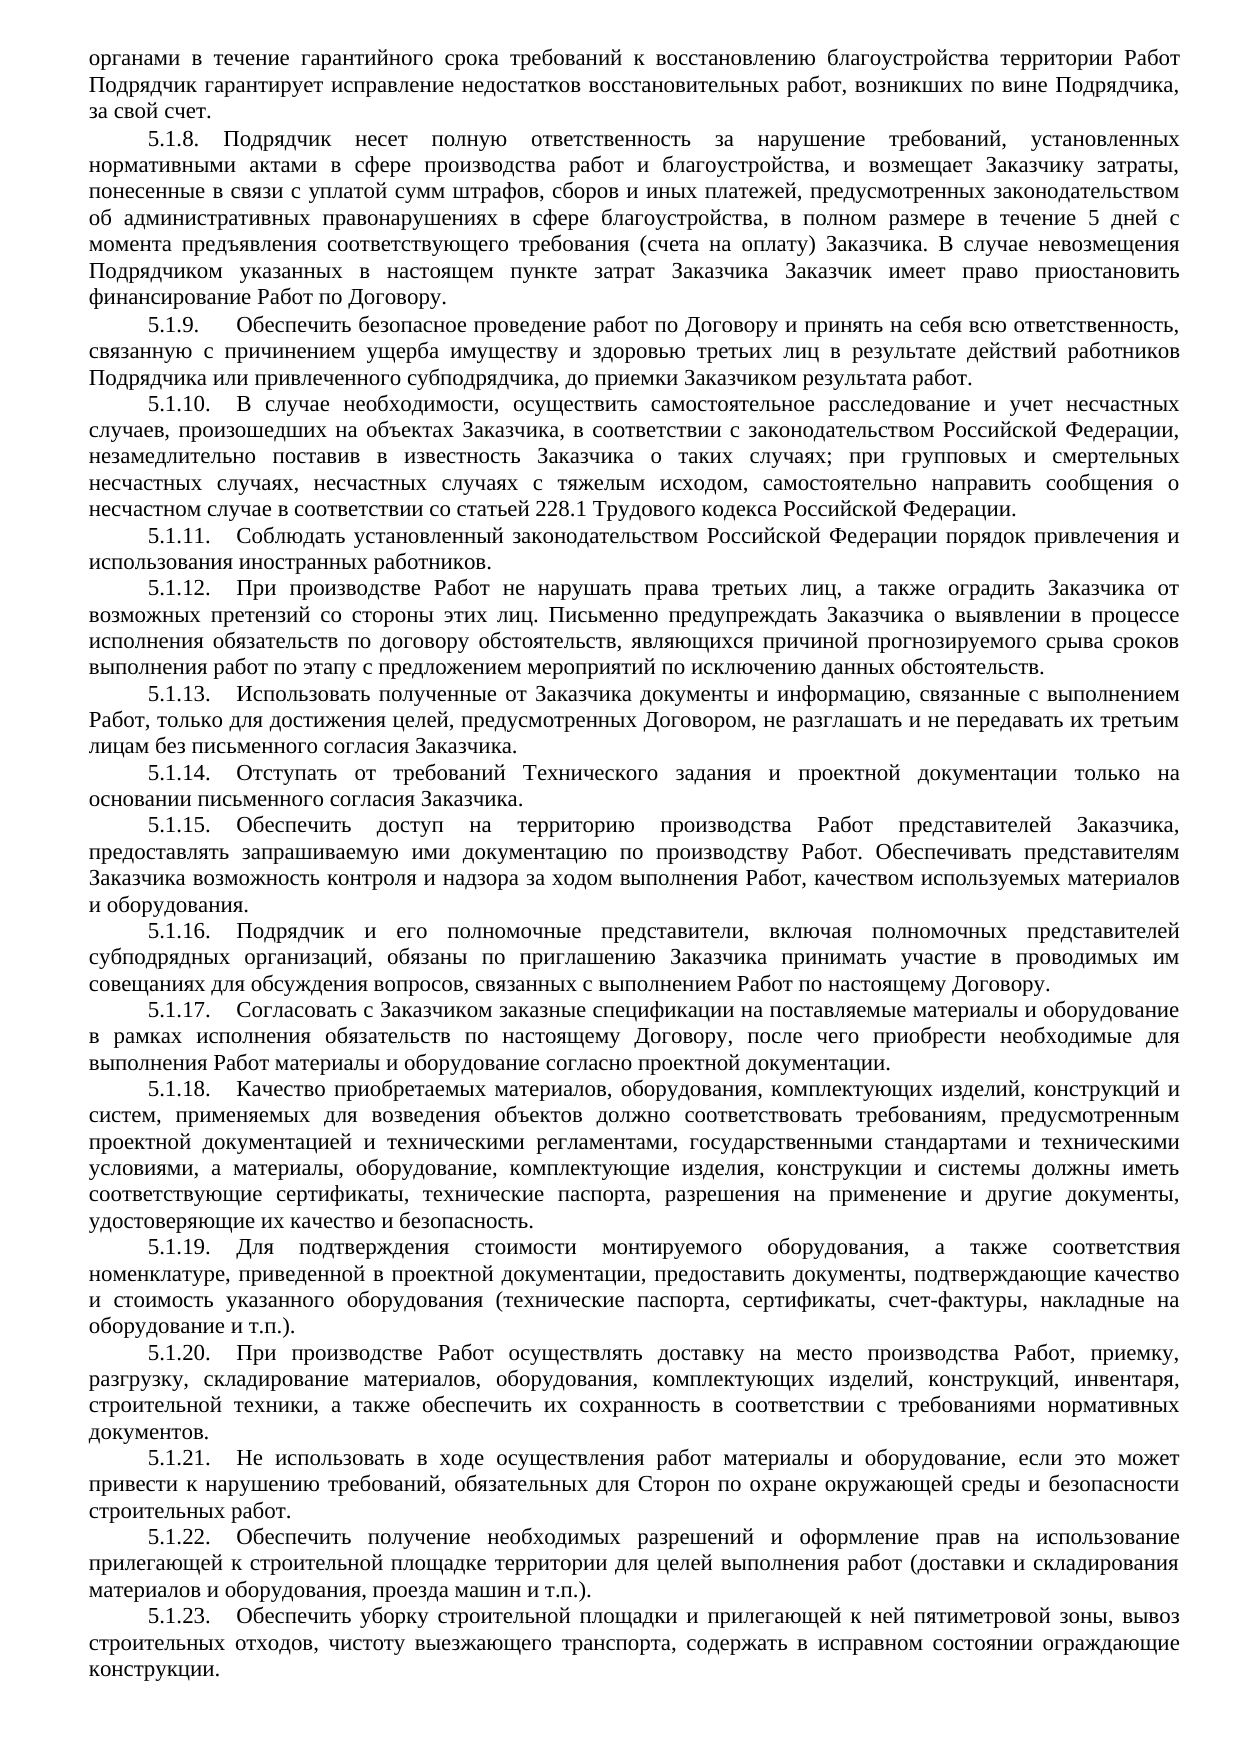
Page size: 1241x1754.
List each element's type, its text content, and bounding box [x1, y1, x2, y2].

list Не использовать в ходе осуществления работ материалы и оборудование, если это может привести к нарушению требований, обязательных для Сторон по охране окружающей среды и безопасности строительных работ. [89, 1444, 1181, 1523]
list Для подтверждения стоимости монтируемого оборудования, а также соответствия номенклатуре, приведенной в проектной документации, предоставить документы, подтверждающие качество и стоимость указанного оборудования (технические паспорта, сертификаты, счет-фактуры, накладные на оборудование и т.п.). [89, 1233, 1181, 1339]
list При производстве Работ осуществлять доставку на место производства Работ, приемку, разгрузку, складирование материалов, оборудования, комплектующих изделий, конструкций, инвентаря, строительной техники, а также обеспечить их сохранность в соответствии с требованиями нормативных документов. [89, 1339, 1181, 1444]
list Согласовать с Заказчиком заказные спецификации на поставляемые материалы и оборудование в рамках исполнения обязательств по настоящему Договору, после чего приобрести необходимые для выполнения Работ материалы и оборудование согласно проектной документации. [89, 996, 1181, 1075]
list Обеспечить безопасное проведение работ по Договору и принять на себя всю ответственность, связанную с причинением ущерба имуществу и здоровью третьих лиц в результате действий работников Подрядчика или привлеченного субподрядчика, до приемки Заказчиком результата работ. [89, 311, 1181, 390]
text 5.1.8. Подрядчик несет полную ответственность за нарушение требований, установленных нормативными актами в сфере производства работ и благоустройства, и возмещает Заказчику затраты, понесенные в связи с уплатой сумм штрафов, сборов и иных платежей, предусмотренных законодательством об административных правонарушениях в сфере благоустройства, в полном размере в течение 5 дней с момента предъявления соответствующего требования (счета на оплату) Заказчика. В случае невозмещения Подрядчиком указанных в настоящем пункте затрат Заказчика Заказчик имеет право приостановить финансирование Работ по Договору. [89, 125, 1181, 309]
list Соблюдать установленный законодательством Российской Федерации порядок привлечения и использования иностранных работников. [89, 522, 1181, 574]
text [89, 44, 1181, 123]
list Использовать полученные от Заказчика документы и информацию, связанные с выполнением Работ, только для достижения целей, предусмотренных Договором, не разглашать и не передавать их третьим лицам без письменного согласия Заказчика. [89, 680, 1181, 759]
list Обеспечить получение необходимых разрешений и оформление прав на использование прилегающей к строительной площадке территории для целей выполнения работ (доставки и складирования материалов и оборудования, проезда машин и т.п.). [89, 1523, 1181, 1602]
list Обеспечить доступ на территорию производства Работ представителей Заказчика, предоставлять запрашиваемую ими документацию по производству Работ. Обеспечивать представителям Заказчика возможность контроля и надзора за ходом выполнения Работ, качеством используемых материалов и оборудования. [89, 812, 1181, 917]
list Качество приобретаемых материалов, оборудования, комплектующих изделий, конструкций и систем, применяемых для возведения объектов должно соответствовать требованиям, предусмотренным проектной документацией и техническими регламентами, государственными стандартами и техническими условиями, а материалы, оборудование, комплектующие изделия, конструкции и системы должны иметь соответствующие сертификаты, технические паспорта, разрешения на применение и другие документы, удостоверяющие их качество и безопасность. [89, 1075, 1181, 1233]
list Обеспечить уборку строительной площадки и прилегающей к ней пятиметровой зоны, вывоз строительных отходов, чистоту выезжающего транспорта, содержать в исправном состоянии ограждающие конструкции. [89, 1602, 1181, 1681]
list В случае необходимости, осуществить самостоятельное расследование и учет несчастных случаев, произошедших на объектах Заказчика, в соответствии с законодательством Российской Федерации, незамедлительно поставив в известность Заказчика о таких случаях; при групповых и смертельных несчастных случаях, несчастных случаях с тяжелым исходом, самостоятельно направить сообщения о несчастном случае в соответствии со статьей 228.1 Трудового кодекса Российской Федерации. [89, 390, 1181, 522]
list Подрядчик и его полномочные представители, включая полномочных представителей субподрядных организаций, обязаны по приглашению Заказчика принимать участие в проводимых им совещаниях для обсуждения вопросов, связанных с выполнением Работ по настоящему Договору. [89, 917, 1181, 996]
list Отступать от требований Технического задания и проектной документации только на основании письменного согласия Заказчика. [89, 759, 1181, 812]
list При производстве Работ не нарушать права третьих лиц, а также оградить Заказчика от возможных претензий со стороны этих лиц. Письменно предупреждать Заказчика о выявлении в процессе исполнения обязательств по договору обстоятельств, являющихся причиной прогнозируемого срыва сроков выполнения работ по этапу с предложением мероприятий по исключению данных обстоятельств. [89, 574, 1181, 680]
